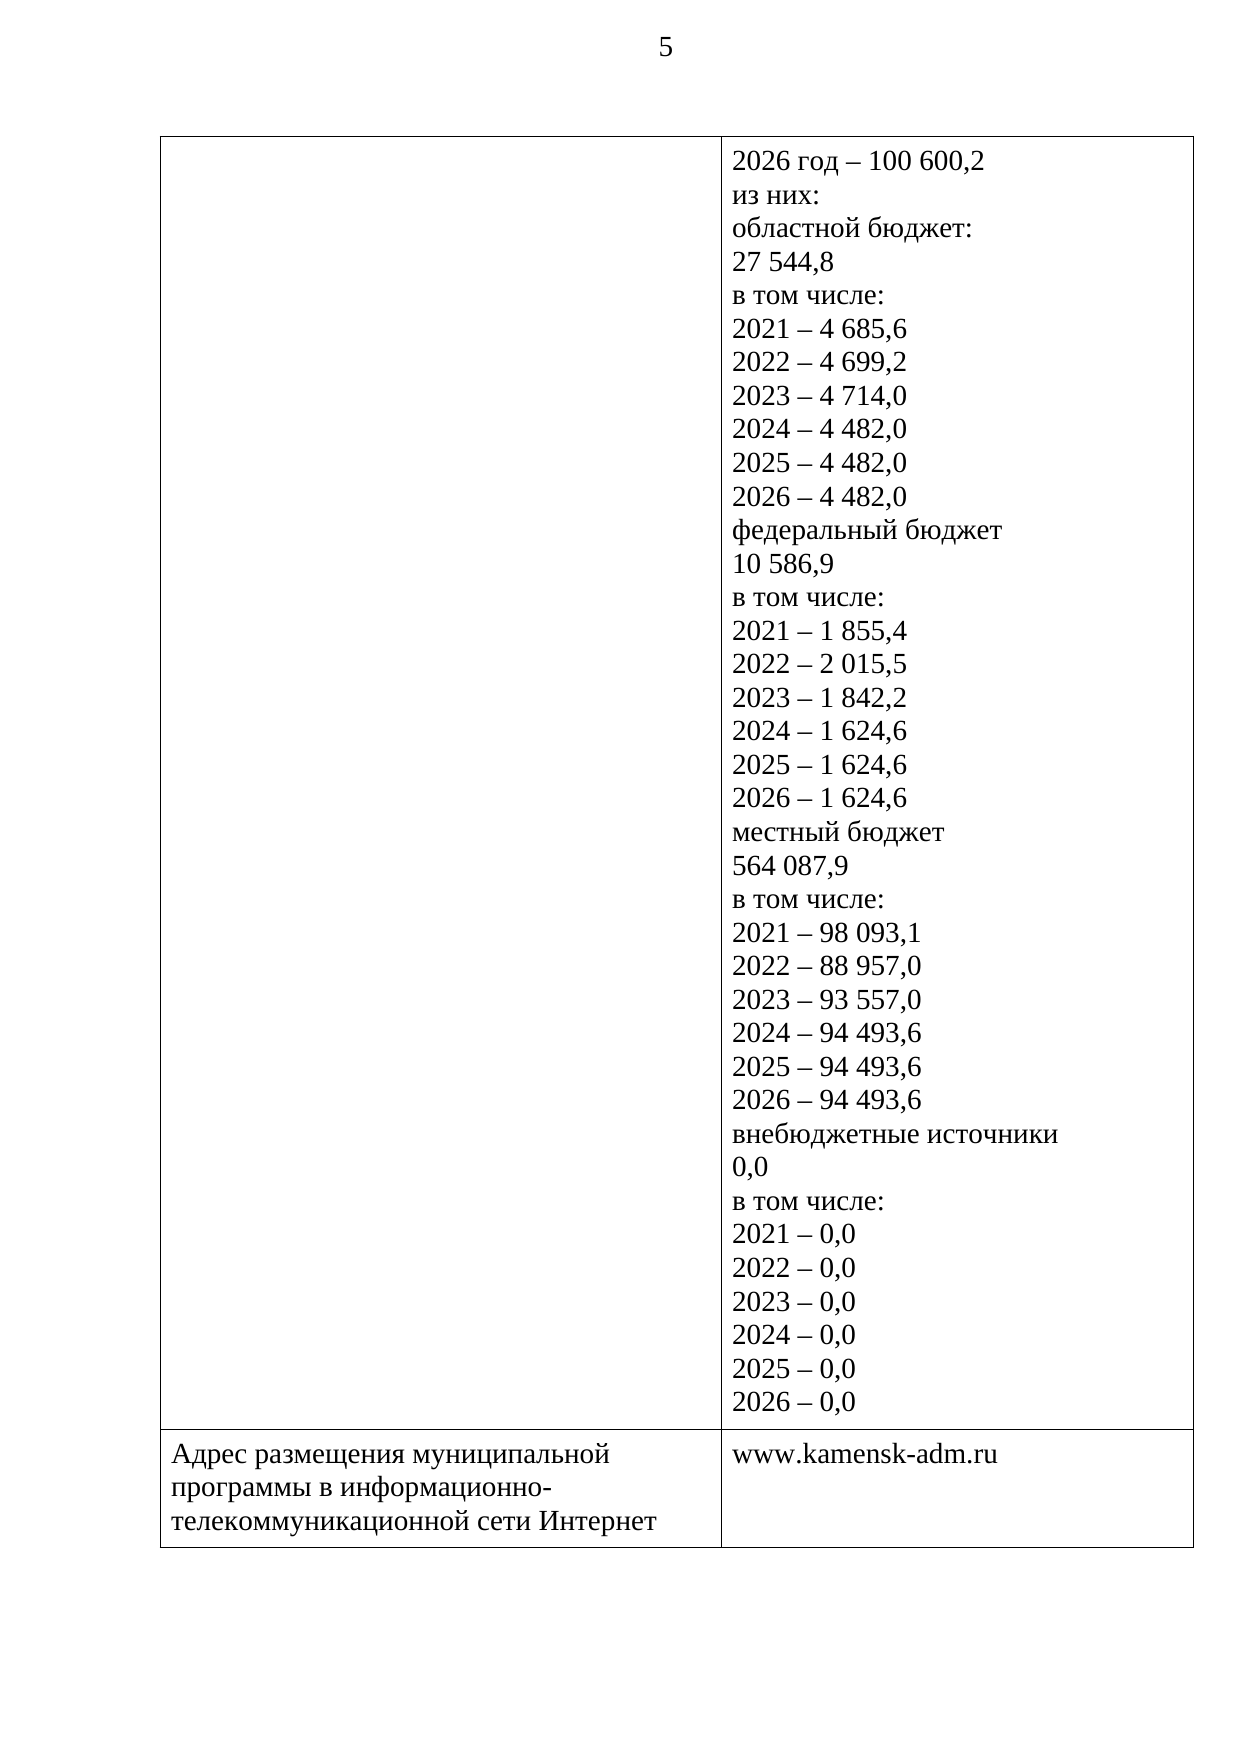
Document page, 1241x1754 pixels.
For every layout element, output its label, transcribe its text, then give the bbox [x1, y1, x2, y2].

table_cell Адрес размещения муниципальной программы в информационно-телекоммуникационной сети Интернет [161, 1430, 721, 1547]
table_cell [161, 137, 721, 1428]
table_cell www.kamensk-adm.ru [722, 1430, 1193, 1547]
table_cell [722, 137, 1193, 1428]
